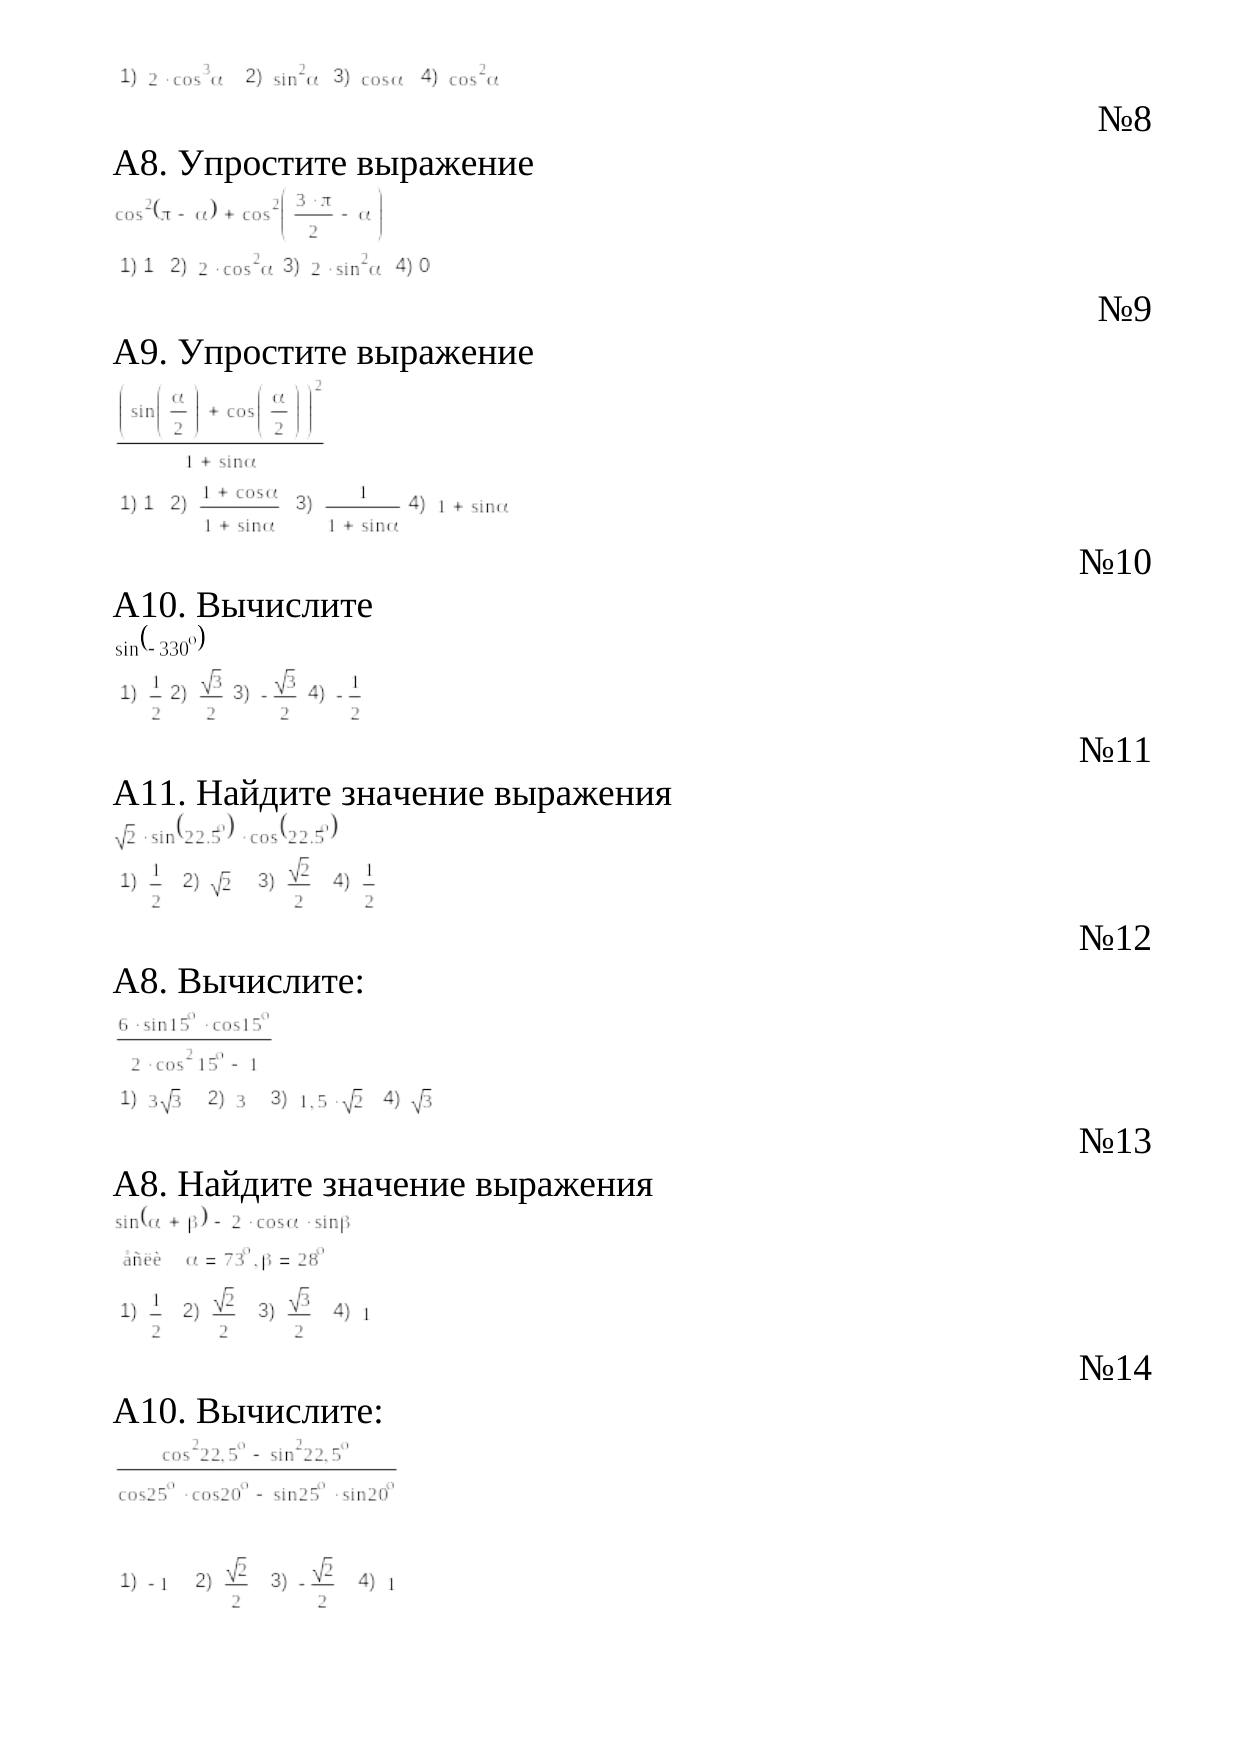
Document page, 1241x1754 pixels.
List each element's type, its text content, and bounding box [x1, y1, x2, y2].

text А9. Упростите выражение [112, 329, 1152, 372]
text №14 [112, 1346, 1152, 1389]
text №8 [112, 97, 1152, 140]
text №10 [112, 540, 1152, 583]
text А10. Вычислите [112, 583, 1152, 626]
text А8. Упростите выражение [112, 140, 1152, 183]
text А11. Найдите значение выражения [112, 771, 1152, 814]
text А10. Вычислите: [112, 1389, 1152, 1432]
text №11 [112, 727, 1152, 771]
text А8. Найдите значение выражения [112, 1162, 1152, 1205]
text №9 [112, 286, 1152, 329]
text А8. Вычислите: [112, 958, 1152, 1002]
text №12 [112, 915, 1152, 958]
text №13 [112, 1119, 1152, 1162]
